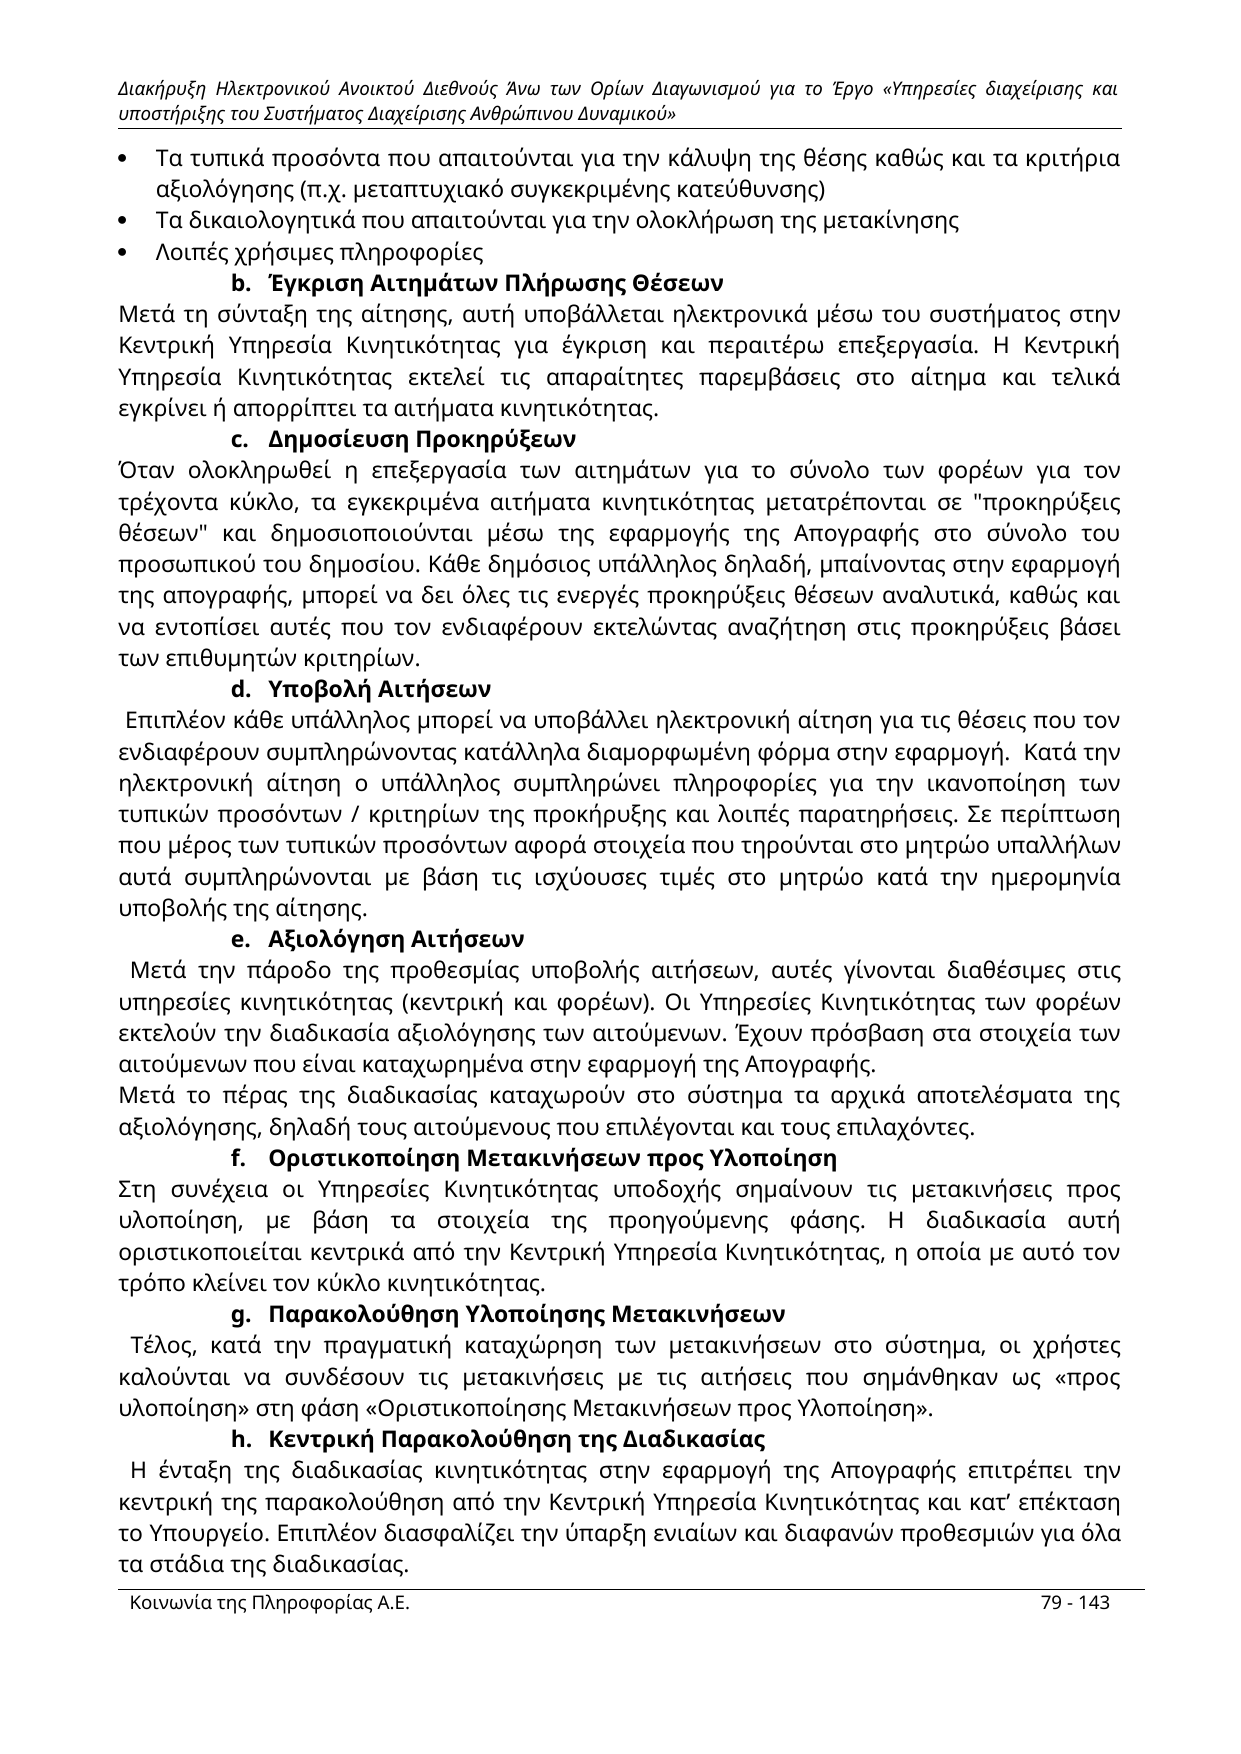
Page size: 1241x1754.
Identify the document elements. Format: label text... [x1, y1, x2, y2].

list Τα δικαιολογητικά που απαιτούνται για την ολοκλήρωση της μετακίνησης [118, 204, 1122, 235]
text Επιπλέον κάθε υπάλληλος μπορεί να υποβάλλει ηλεκτρονική αίτηση για τις θέσεις που τον ενδιαφέρουν συμπληρώνοντας κατάλληλα διαμορφωμένη φόρμα στην εφαρμογή. Κατά την ηλεκτρονική αίτηση ο υπάλληλος συμπληρώνει πληροφορίες για την ικανοποίηση των τυπικών προσόντων / κριτηρίων της προκήρυξης και λοιπές παρατηρήσεις. Σε περίπτωση που μέρος των τυπικών προσόντων αφορά στοιχεία που τηρούνται στο μητρώο υπαλλήλων αυτά συμπληρώνονται με βάση τις ισχύουσες τιμές στο μητρώο κατά την ημερομηνία υποβολής της αίτησης. [118, 704, 1122, 923]
list Δημοσίευση Προκηρύξεων [231, 423, 1122, 454]
list Κεντρική Παρακολούθηση της Διαδικασίας [231, 1423, 1122, 1454]
list Παρακολούθηση Υλοποίησης Μετακινήσεων [231, 1298, 1122, 1329]
text Η ένταξη της διαδικασίας κινητικότητας στην εφαρμογή της Απογραφής επιτρέπει την κεντρική της παρακολούθηση από την Κεντρική Υπηρεσία Κινητικότητας και κατ’ επέκταση το Υπουργείο. Επιπλέον διασφαλίζει την ύπαρξη ενιαίων και διαφανών προθεσμιών για όλα τα στάδια της διαδικασίας. [118, 1454, 1122, 1579]
list Υποβολή Αιτήσεων [231, 673, 1122, 704]
text Όταν ολοκληρωθεί η επεξεργασία των αιτημάτων για το σύνολο των φορέων για τον τρέχοντα κύκλο, τα εγκεκριμένα αιτήματα κινητικότητας μετατρέπονται σε "προκηρύξεις θέσεων" και δημοσιοποιούνται μέσω της εφαρμογής της Απογραφής στο σύνολο του προσωπικού του δημοσίου. Κάθε δημόσιος υπάλληλος δηλαδή, μπαίνοντας στην εφαρμογή της απογραφής, μπορεί να δει όλες τις ενεργές προκηρύξεις θέσεων αναλυτικά, καθώς και να εντοπίσει αυτές που τον ενδιαφέρουν εκτελώντας αναζήτηση στις προκηρύξεις βάσει των επιθυμητών κριτηρίων. [118, 454, 1122, 673]
text Μετά το πέρας της διαδικασίας καταχωρούν στο σύστημα τα αρχικά αποτελέσματα της αξιολόγησης, δηλαδή τους αιτούμενους που επιλέγονται και τους επιλαχόντες. [118, 1079, 1122, 1142]
text Στη συνέχεια οι Υπηρεσίες Κινητικότητας υποδοχής σημαίνουν τις μετακινήσεις προς υλοποίηση, με βάση τα στοιχεία της προηγούμενης φάσης. Η διαδικασία αυτή οριστικοποιείται κεντρικά από την Κεντρική Υπηρεσία Κινητικότητας, η οποία με αυτό τον τρόπο κλείνει τον κύκλο κινητικότητας. [118, 1173, 1122, 1298]
text Τέλος, κατά την πραγματική καταχώρηση των μετακινήσεων στο σύστημα, οι χρήστες καλούνται να συνδέσουν τις μετακινήσεις με τις αιτήσεις που σημάνθηκαν ως «προς υλοποίηση» στη φάση «Οριστικοποίησης Μετακινήσεων προς Υλοποίηση». [118, 1329, 1122, 1423]
text Μετά την πάροδο της προθεσμίας υποβολής αιτήσεων, αυτές γίνονται διαθέσιμες στις υπηρεσίες κινητικότητας (κεντρική και φορέων). Οι Υπηρεσίες Κινητικότητας των φορέων εκτελούν την διαδικασία αξιολόγησης των αιτούμενων. Έχουν πρόσβαση στα στοιχεία των αιτούμενων που είναι καταχωρημένα στην εφαρμογή της Απογραφής. [118, 954, 1122, 1079]
list Έγκριση Αιτημάτων Πλήρωσης Θέσεων [231, 267, 1122, 298]
list Λοιπές χρήσιμες πληροφορίες [118, 235, 1122, 267]
text Μετά τη σύνταξη της αίτησης, αυτή υποβάλλεται ηλεκτρονικά μέσω του συστήματος στην Κεντρική Υπηρεσία Κινητικότητας για έγκριση και περαιτέρω επεξεργασία. Η Κεντρική Υπηρεσία Κινητικότητας εκτελεί τις απαραίτητες παρεμβάσεις στο αίτημα και τελικά εγκρίνει ή απορρίπτει τα αιτήματα κινητικότητας. [118, 298, 1122, 423]
list Οριστικοποίηση Μετακινήσεων προς Υλοποίηση [231, 1142, 1122, 1173]
list Τα τυπικά προσόντα που απαιτούνται για την κάλυψη της θέσης καθώς και τα κριτήρια αξιολόγησης (π.χ. μεταπτυχιακό συγκεκριμένης κατεύθυνσης) [118, 142, 1122, 204]
list Αξιολόγηση Αιτήσεων [231, 923, 1122, 954]
